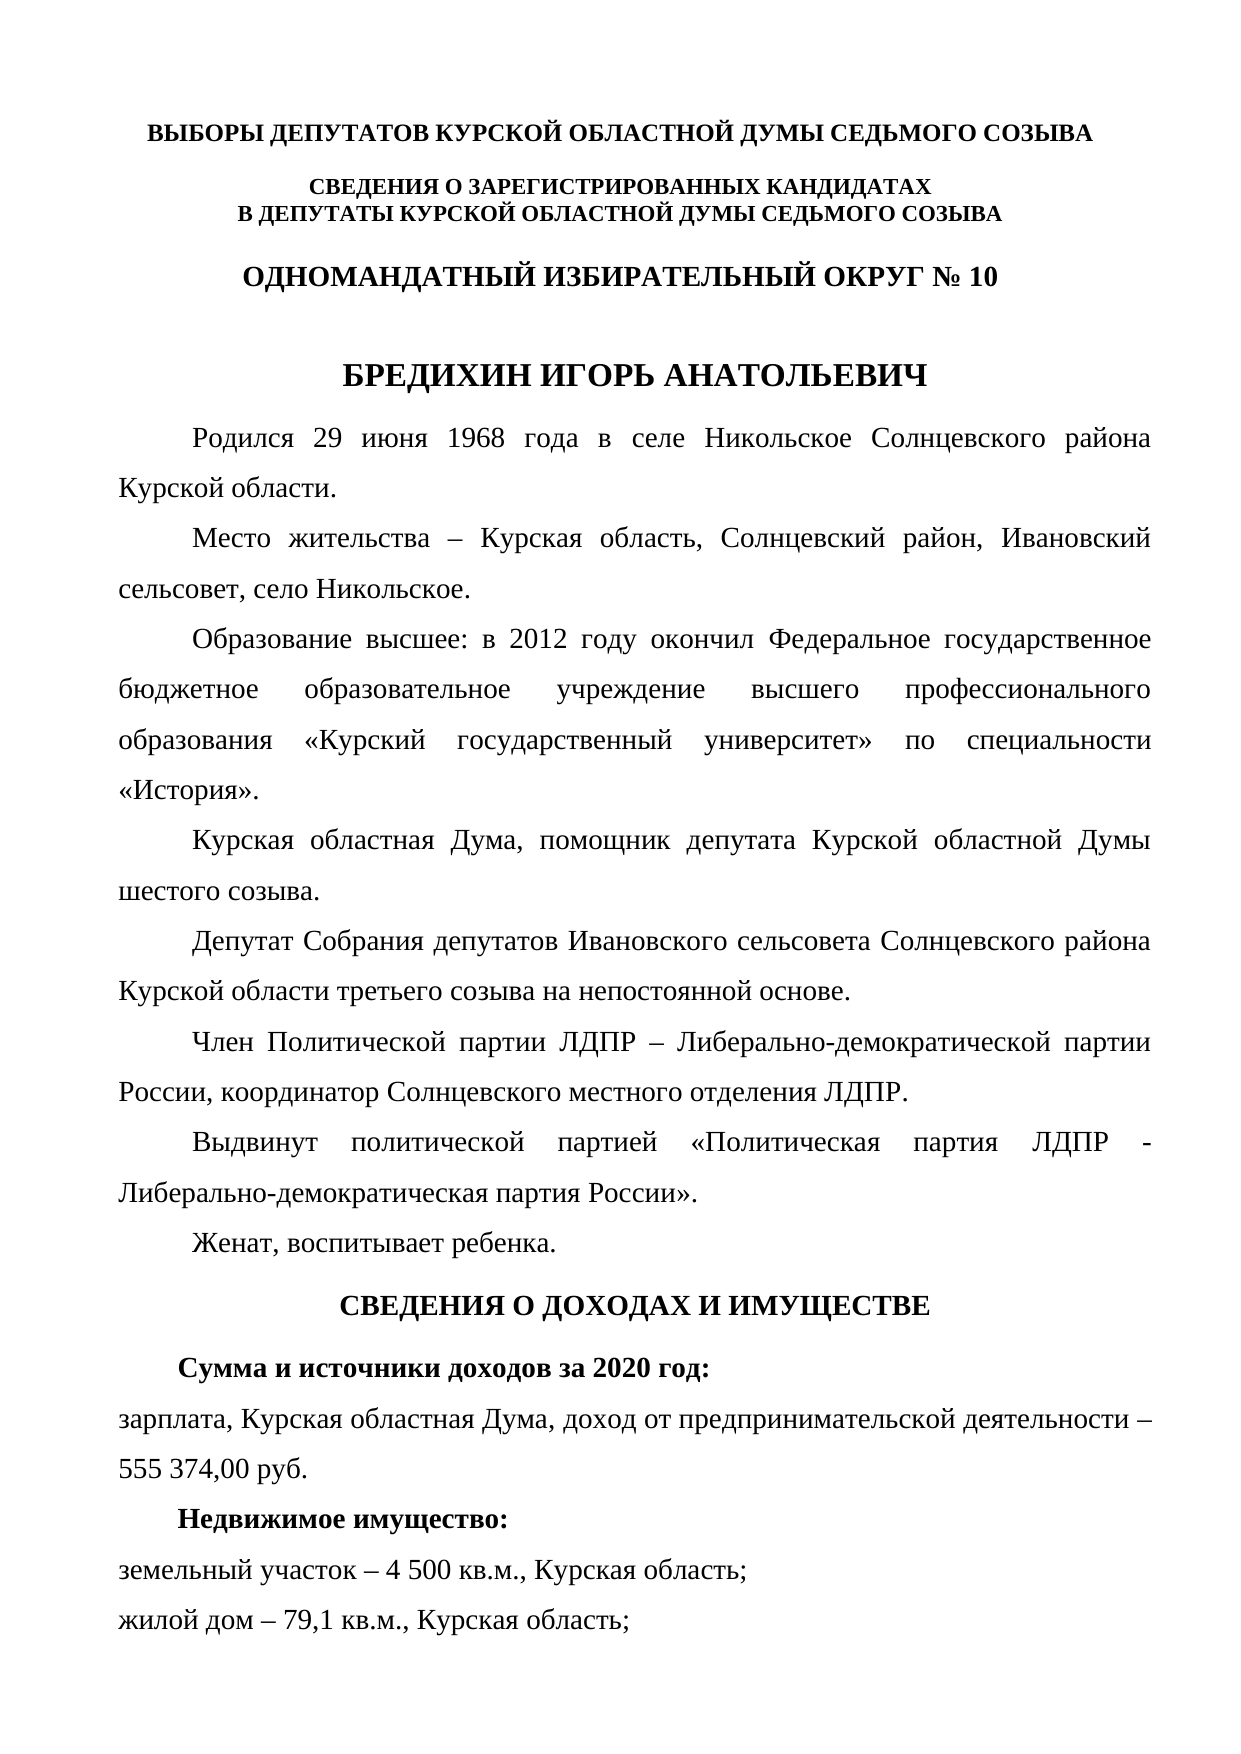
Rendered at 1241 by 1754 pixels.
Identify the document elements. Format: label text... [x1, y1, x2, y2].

text Недвижимое имущество: [118, 1502, 1152, 1535]
text земельный участок – 4 500 кв.м., Курская область; [118, 1552, 1152, 1585]
text Сумма и источники доходов за 2020 год: [118, 1351, 1152, 1384]
text ВЫБОРЫ ДЕПУТАТОВ КУРСКОЙ ОБЛАСТНОЙ ДУМЫ СЕДЬМОГО СОЗЫВА [88, 118, 1152, 147]
text ОДНОМАНДАТНЫЙ ИЗБИРАТЕЛЬНЫЙ ОКРУГ № 10 [88, 259, 1152, 293]
text Образование высшее: в 2012 году окончил Федеральное государственное бюджетное образовательное учреждение высшего профессионального образования «Курский государственный университет» по специальности «История». [118, 621, 1152, 806]
text СВЕДЕНИЯ О ДОХОДАХ И ИМУЩЕСТВЕ [118, 1288, 1152, 1321]
text зарплата, Курская областная Дума, доход от предпринимательской деятельности – 555 374,00 руб. [118, 1401, 1152, 1485]
text Депутат Собрания депутатов Ивановского сельсовета Солнцевского района Курской области третьего созыва на непостоянной основе. [118, 923, 1152, 1007]
text Бредихин Игорь Анатольевич [118, 355, 1152, 393]
text Женат, воспитывает ребенка. [118, 1225, 1152, 1258]
text Родился 29 июня 1968 года в селе Никольское Солнцевского района Курской области. [118, 420, 1152, 504]
text Выдвинут политической партией «Политическая партия ЛДПР - Либерально-демократическая партия России». [118, 1124, 1152, 1208]
text Курская областная Дума, помощник депутата Курской областной Думы шестого созыва. [118, 822, 1152, 906]
text СВЕДЕНИЯ О ЗАРЕГИСТРИРОВАННЫХ КАНДИДАТАХ [88, 173, 1152, 199]
text Член Политической партии ЛДПР – Либерально-демократической партии России, координатор Солнцевского местного отделения ЛДПР. [118, 1024, 1152, 1108]
text В ДЕПУТАТЫ КУРСКОЙ ОБЛАСТНОЙ ДУМЫ СЕДЬМОГО СОЗЫВА [88, 199, 1152, 226]
text жилой дом – 79,1 кв.м., Курская область; [118, 1602, 1152, 1636]
text Место жительства – Курская область, Солнцевский район, Ивановский сельсовет, село Никольское. [118, 521, 1152, 604]
